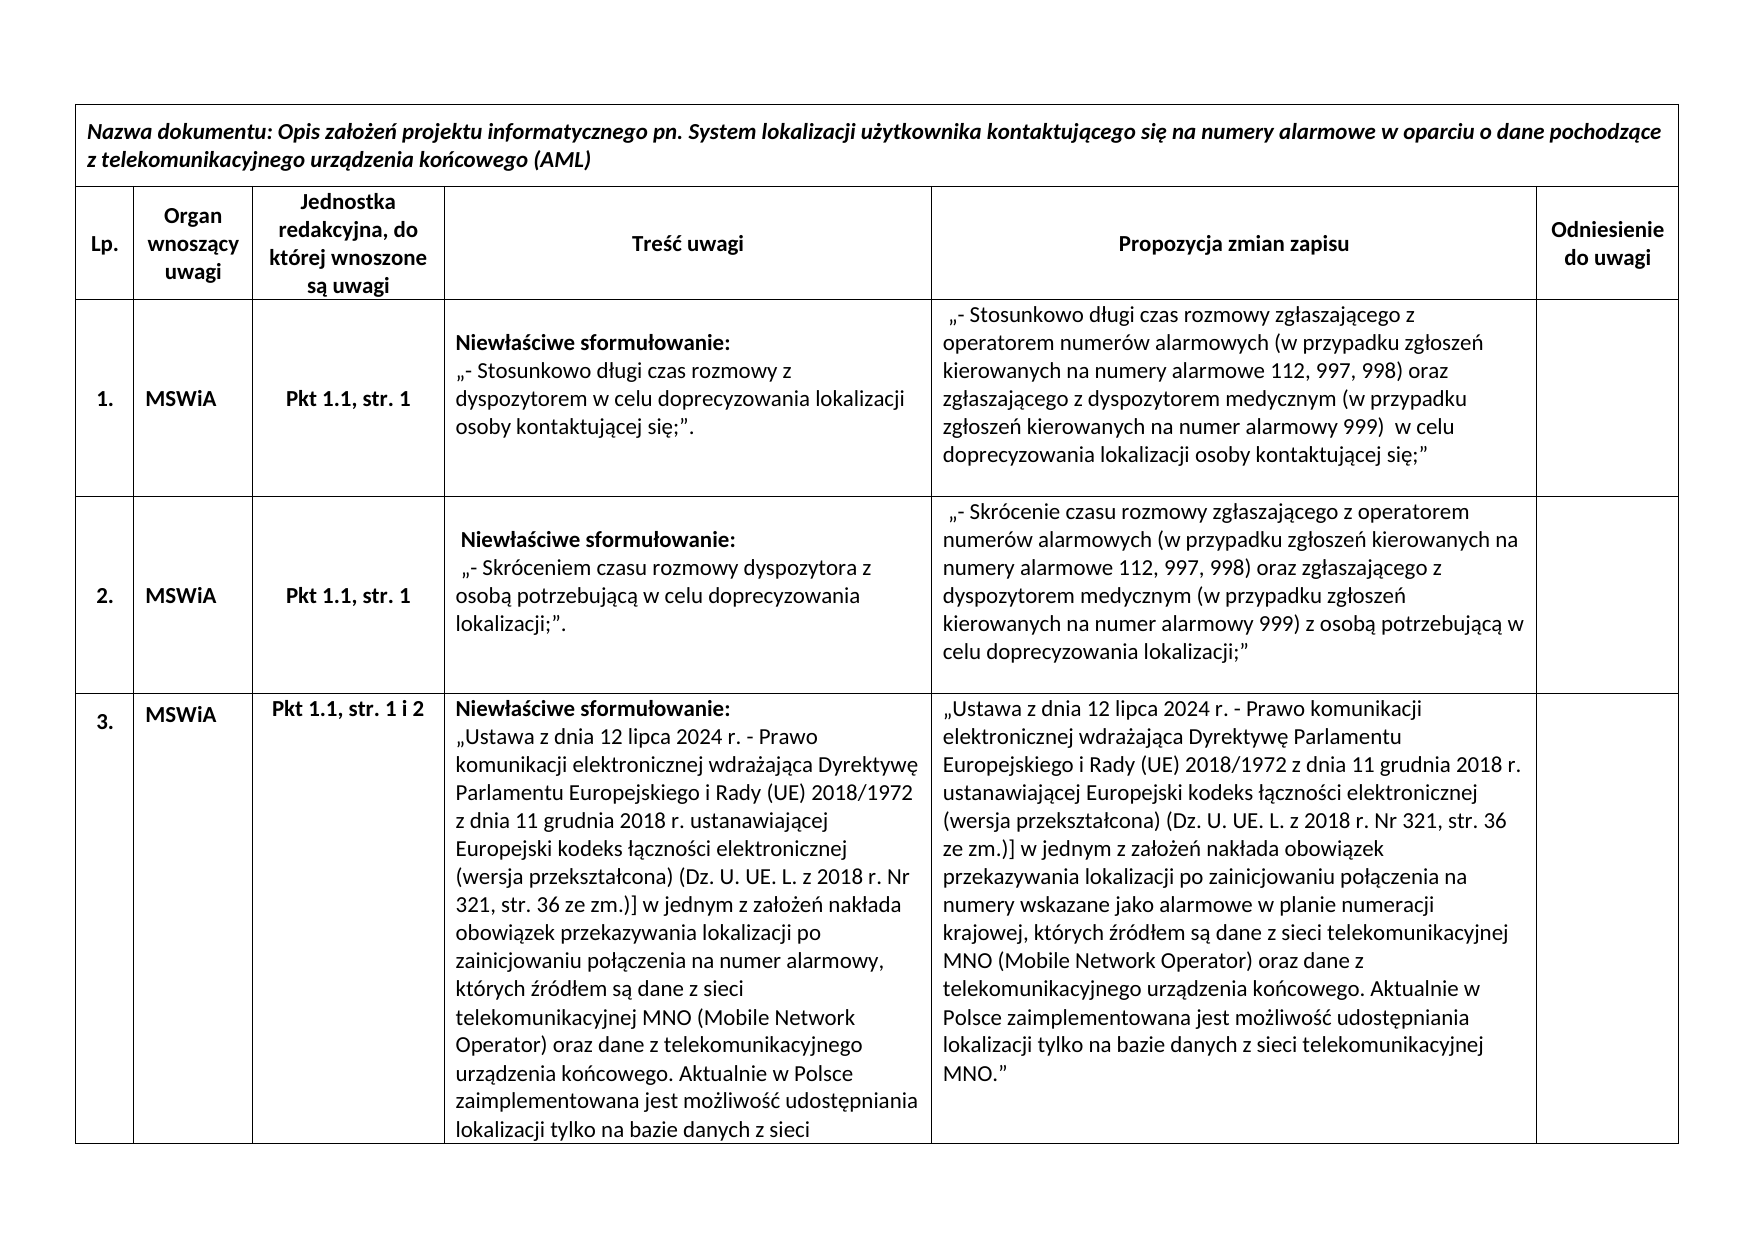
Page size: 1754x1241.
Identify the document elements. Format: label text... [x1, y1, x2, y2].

table_header Nazwa dokumentu: Opis założeń projektu informatycznego pn. System lokalizacji użytkownika kontaktującego się na numery alarmowe w oparciu o dane pochodzące z telekomunikacyjnego urządzenia końcowego (AML) [76, 105, 1678, 186]
table_cell Propozycja zmian zapisu [932, 187, 1536, 299]
table_cell 2. [76, 497, 133, 693]
table_cell Pkt 1.1, str. 1 [253, 300, 444, 496]
table_cell [1537, 300, 1678, 496]
table_cell Pkt 1.1, str. 1 i 2 [253, 694, 444, 1143]
table_cell MSWiA [134, 497, 252, 693]
table_cell [1537, 497, 1678, 693]
table_cell Lp. [76, 187, 133, 299]
table_cell Pkt 1.1, str. 1 [253, 497, 444, 693]
table_cell [1537, 694, 1678, 1143]
table_cell MSWiA [134, 300, 252, 496]
table_cell „- Skrócenie czasu rozmowy zgłaszającego z operatorem numerów alarmowych (w przypadku zgłoszeń kierowanych na numery alarmowe 112, 997, 998) oraz zgłaszającego z dyspozytorem medycznym (w przypadku zgłoszeń kierowanych na numer alarmowy 999) z osobą potrzebującą w celu doprecyzowania lokalizacji;” [932, 497, 1536, 693]
table_cell Organ wnoszący uwagi [134, 187, 252, 299]
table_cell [932, 694, 1536, 1143]
table_cell Niewłaściwe sformułowanie: „- Stosunkowo długi czas rozmowy z dyspozytorem w celu doprecyzowania lokalizacji osoby kontaktującej się;”. [445, 300, 931, 496]
table_cell Odniesienie do uwagi [1537, 187, 1678, 299]
table_cell 1. [76, 300, 133, 496]
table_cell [445, 694, 931, 1143]
table_cell MSWiA [134, 694, 252, 1143]
table_cell „- Stosunkowo długi czas rozmowy zgłaszającego z operatorem numerów alarmowych (w przypadku zgłoszeń kierowanych na numery alarmowe 112, 997, 998) oraz zgłaszającego z dyspozytorem medycznym (w przypadku zgłoszeń kierowanych na numer alarmowy 999) w celu doprecyzowania lokalizacji osoby kontaktującej się;” [932, 300, 1536, 496]
table_cell Treść uwagi [445, 187, 931, 299]
table_cell 3. [76, 694, 133, 1143]
table_cell Niewłaściwe sformułowanie: „- Skróceniem czasu rozmowy dyspozytora z osobą potrzebującą w celu doprecyzowania lokalizacji;”. [445, 497, 931, 693]
table_cell Jednostka redakcyjna, do której wnoszone są uwagi [253, 187, 444, 299]
